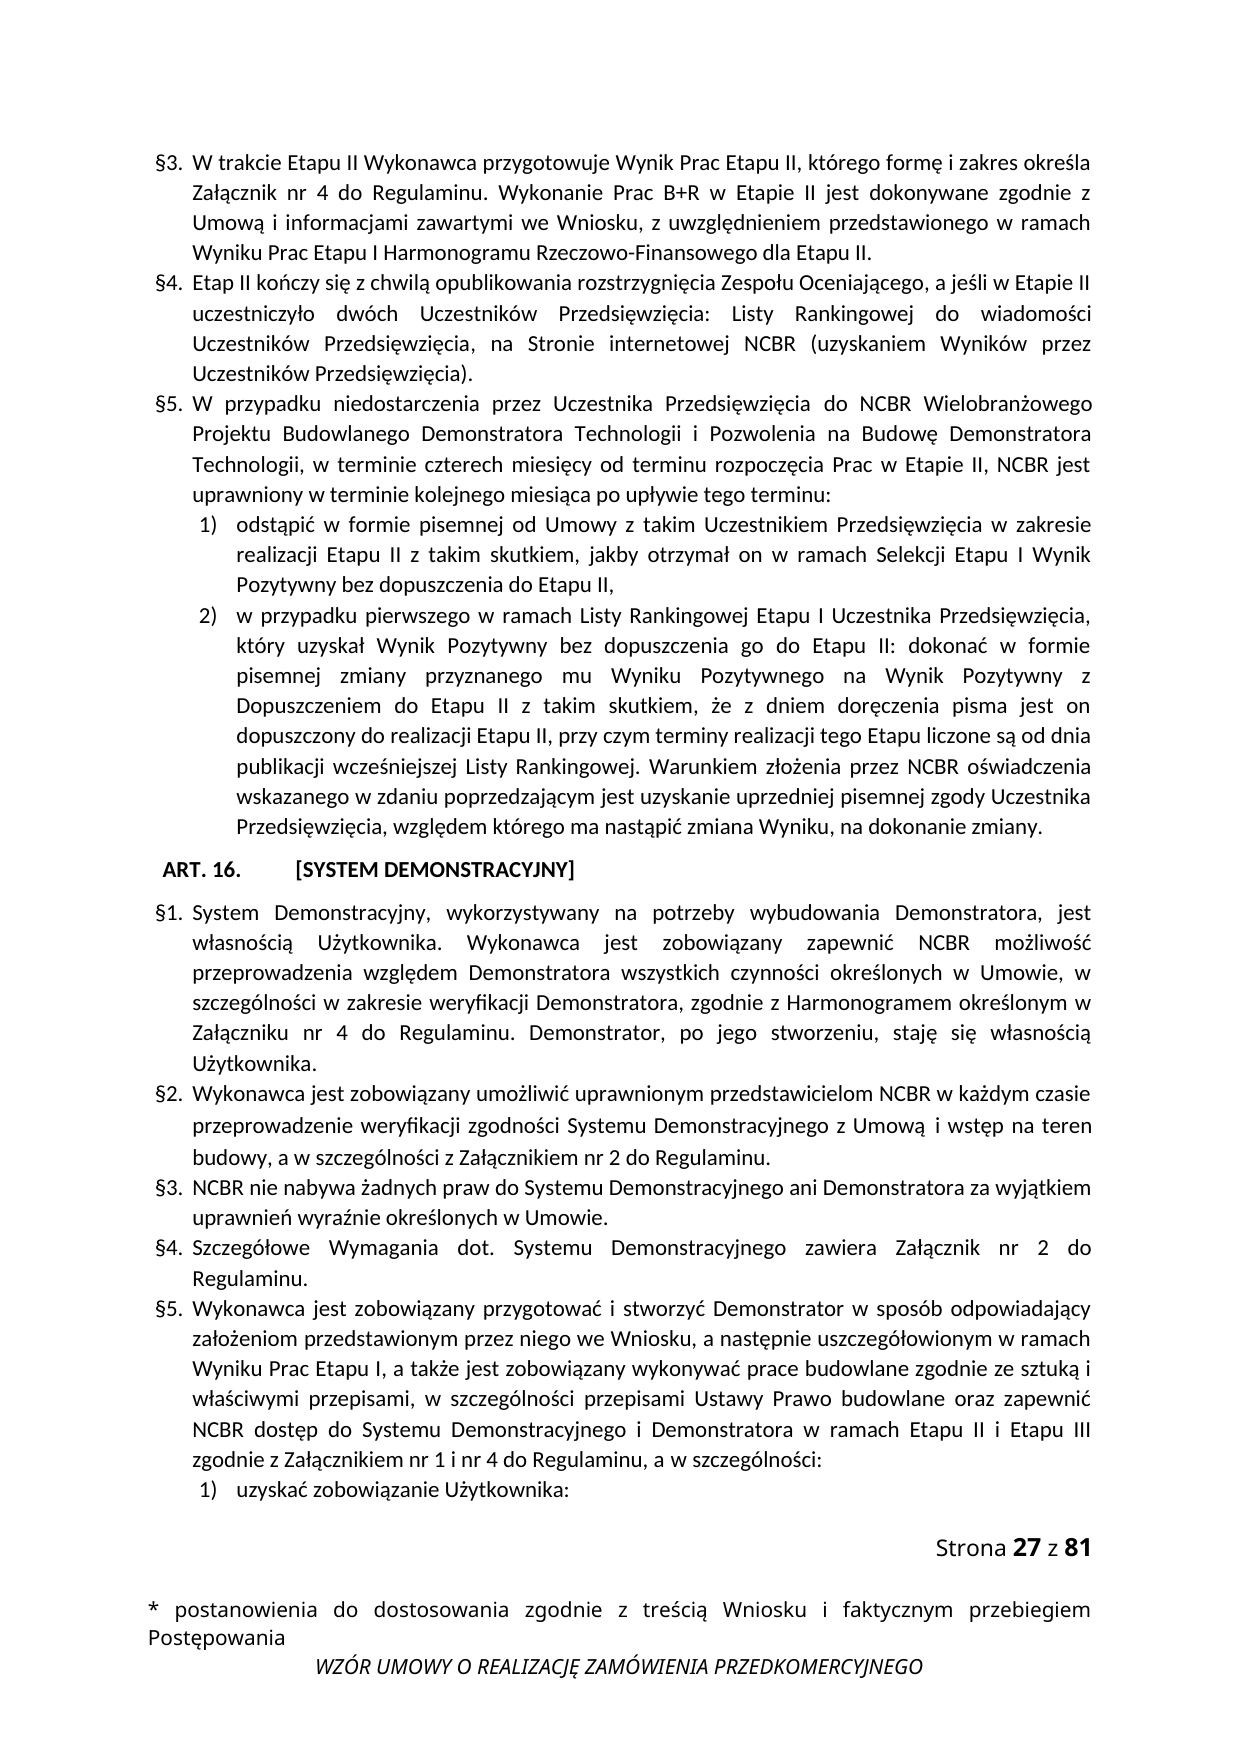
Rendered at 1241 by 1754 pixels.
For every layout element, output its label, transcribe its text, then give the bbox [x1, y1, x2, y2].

list Wykonawca jest zobowiązany umożliwić uprawnionym przedstawicielom NCBR w każdym czasie przeprowadzenie weryfikacji zgodności Systemu Demonstracyjnego z Umową i wstęp na teren budowy, a w szczególności z Załącznikiem nr 2 do Regulaminu. [154, 1079, 1093, 1171]
list uzyskać zobowiązanie Użytkownika: [199, 1475, 1093, 1503]
list System Demonstracyjny, wykorzystywany na potrzeby wybudowania Demonstratora, jest własnością Użytkownika. Wykonawca jest zobowiązany zapewnić NCBR możliwość przeprowadzenia względem Demonstratora wszystkich czynności określonych w Umowie, w szczególności w zakresie weryfikacji Demonstratora, zgodnie z Harmonogramem określonym w Załączniku nr 4 do Regulaminu. Demonstrator, po jego stworzeniu, staję się własnością Użytkownika. [154, 898, 1093, 1077]
list w przypadku pierwszego w ramach Listy Rankingowej Etapu I Uczestnika Przedsięwzięcia, który uzyskał Wynik Pozytywny bez dopuszczenia go do Etapu II: dokonać w formie pisemnej zmiany przyznanego mu Wyniku Pozytywnego na Wynik Pozytywny z Dopuszczeniem do Etapu II z takim skutkiem, że z dniem doręczenia pisma jest on dopuszczony do realizacji Etapu II, przy czym terminy realizacji tego Etapu liczone są od dnia publikacji wcześniejszej Listy Rankingowej. Warunkiem złożenia przez NCBR oświadczenia wskazanego w zdaniu poprzedzającym jest uzyskanie uprzedniej pisemnej zgody Uczestnika Przedsięwzięcia, względem którego ma nastąpić zmiana Wyniku, na dokonanie zmiany. [199, 601, 1093, 840]
list odstąpić w formie pisemnej od Umowy z takim Uczestnikiem Przedsięwzięcia w zakresie realizacji Etapu II z takim skutkiem, jakby otrzymał on w ramach Selekcji Etapu I Wynik Pozytywny bez dopuszczenia do Etapu II, [199, 510, 1093, 598]
list NCBR nie nabywa żadnych praw do Systemu Demonstracyjnego ani Demonstratora za wyjątkiem uprawnień wyraźnie określonych w Umowie. [154, 1173, 1093, 1231]
list W przypadku niedostarczenia przez Uczestnika Przedsięwzięcia do NCBR Wielobranżowego Projektu Budowlanego Demonstratora Technologii i Pozwolenia na Budowę Demonstratora Technologii, w terminie czterech miesięcy od terminu rozpoczęcia Prac w Etapie II, NCBR jest uprawniony w terminie kolejnego miesiąca po upływie tego terminu: [154, 389, 1093, 508]
list Szczegółowe Wymagania dot. Systemu Demonstracyjnego zawiera Załącznik nr 2 do Regulaminu. [154, 1233, 1093, 1292]
list Wykonawca jest zobowiązany przygotować i stworzyć Demonstrator w sposób odpowiadający założeniom przedstawionym przez niego we Wniosku, a następnie uszczegółowionym w ramach Wyniku Prac Etapu I, a także jest zobowiązany wykonywać prace budowlane zgodnie ze sztuką i właściwymi przepisami, w szczególności przepisami Ustawy Prawo budowlane oraz zapewnić NCBR dostęp do Systemu Demonstracyjnego i Demonstratora w ramach Etapu II i Etapu III zgodnie z Załącznikiem nr 1 i nr 4 do Regulaminu, a w szczególności: [154, 1294, 1093, 1473]
list W trakcie Etapu II Wykonawca przygotowuje Wynik Prac Etapu II, którego formę i zakres określa Załącznik nr 4 do Regulaminu. Wykonanie Prac B+R w Etapie II jest dokonywane zgodnie z Umową i informacjami zawartymi we Wniosku, z uwzględnieniem przedstawionego w ramach Wyniku Prac Etapu I Harmonogramu Rzeczowo-Finansowego dla Etapu II. [154, 148, 1093, 266]
list Etap II kończy się z chwilą opublikowania rozstrzygnięcia Zespołu Oceniającego, a jeśli w Etapie II uczestniczyło dwóch Uczestników Przedsięwzięcia: Listy Rankingowej do wiadomości Uczestników Przedsięwzięcia, na Stronie internetowej NCBR (uzyskaniem Wyników przez Uczestników Przedsięwzięcia). [154, 268, 1093, 387]
subtitle [SYSTEM DEMONSTRACYJNY] [148, 855, 1093, 883]
